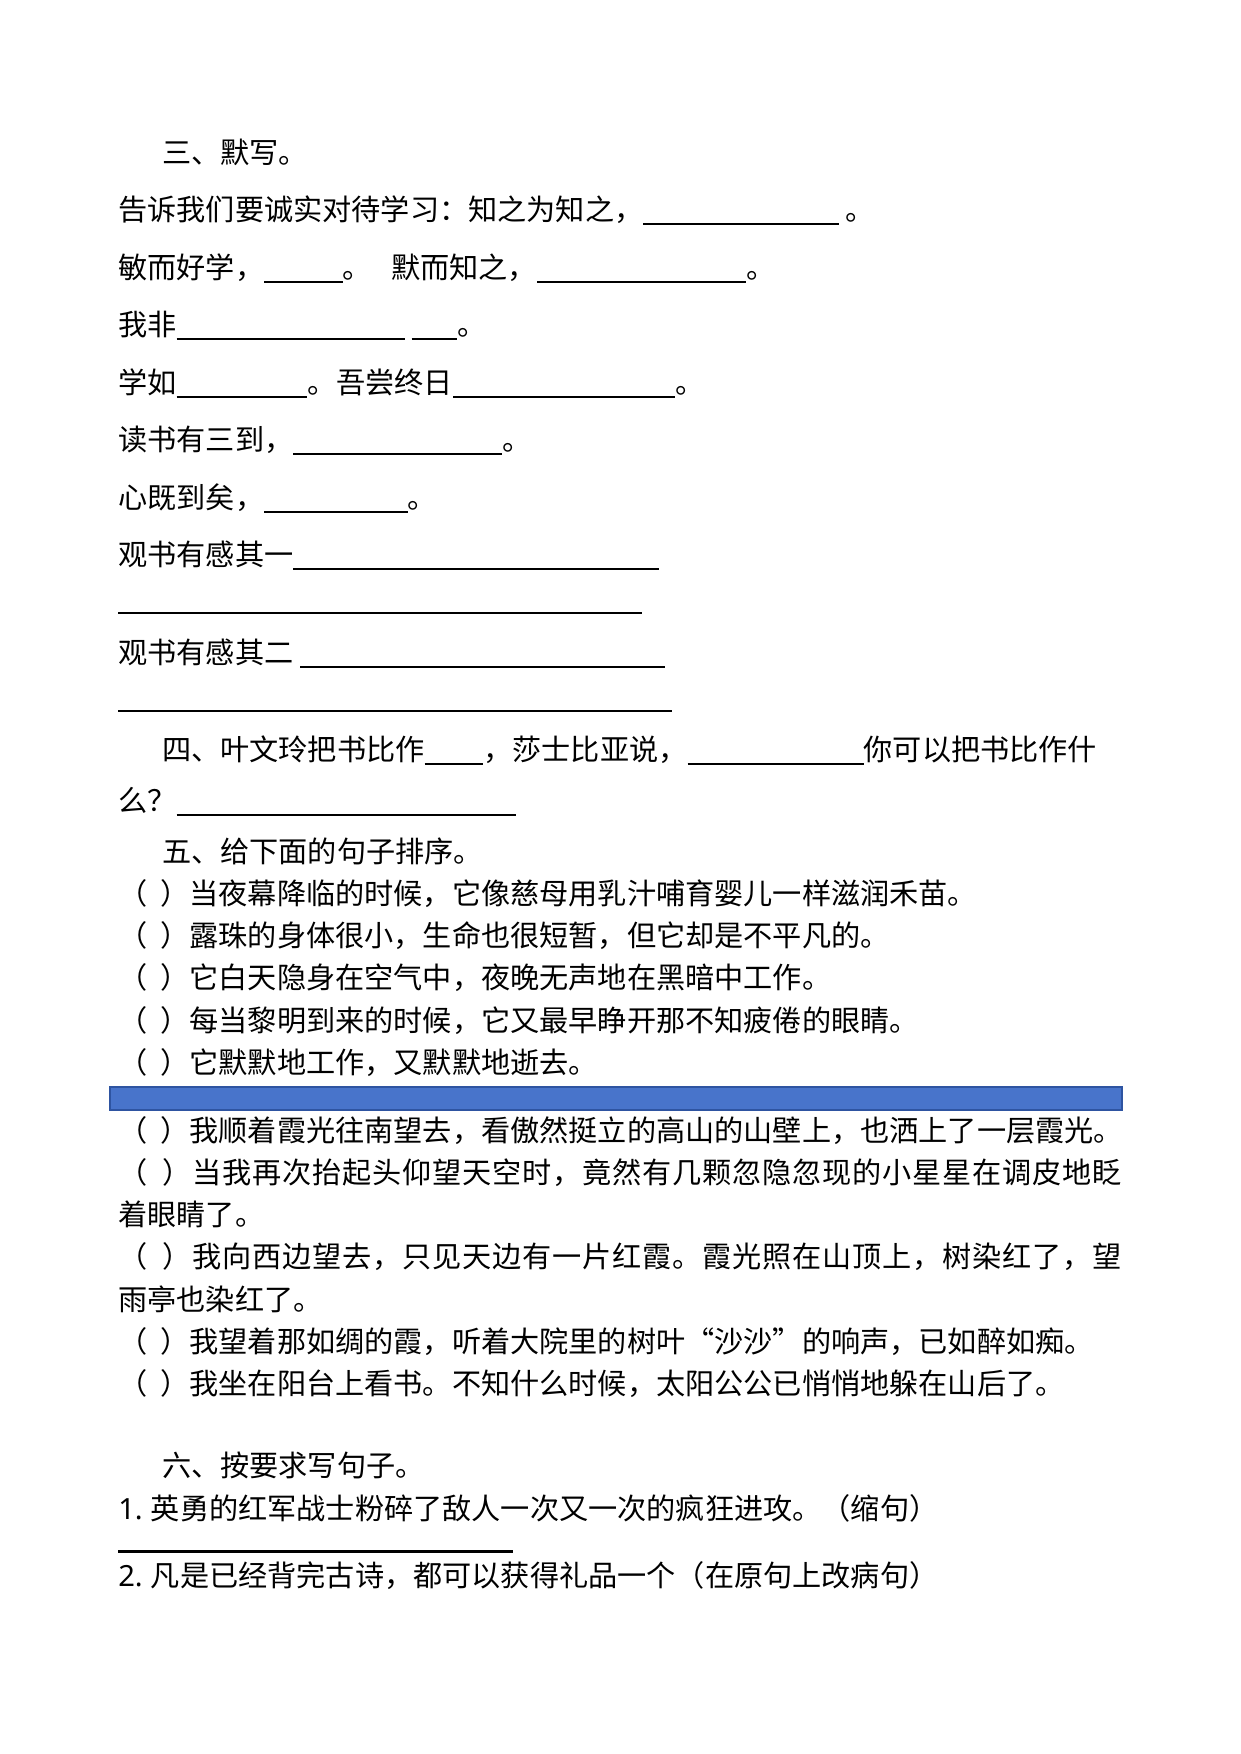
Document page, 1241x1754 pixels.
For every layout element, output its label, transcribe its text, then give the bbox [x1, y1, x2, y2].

list 观书有感其二 [118, 629, 1122, 672]
list 给下面的句子排序。 [118, 828, 1122, 871]
list 叶文玲把书比作 ，莎士比亚说， 你可以把书比作什么？ [118, 727, 1122, 820]
list （ ）它白天隐身在空气中，夜晚无声地在黑暗中工作。 [118, 955, 1122, 997]
list 按要求写句子。 [118, 1443, 1122, 1485]
list 学如 。吾尝终日 。 [118, 359, 1122, 402]
list （ ）它默默地工作，又默默地逝去。 [118, 1040, 1122, 1082]
list （ ）我向西边望去，只见天边有一片红霞。霞光照在山顶上，树染红了，望雨亭也染红了。 [118, 1234, 1122, 1319]
list 英勇的红军战士粉碎了敌人一次又一次的疯狂进攻。（缩句） [118, 1485, 1122, 1528]
list 默写。 [118, 129, 1122, 172]
list 心既到矣， 。 [118, 474, 1122, 517]
list 读书有三到， 。 [118, 417, 1122, 459]
list 告诉我们要诚实对待学习：知之为知之， 。 [118, 187, 1122, 229]
list （ ）我顺着霞光往南望去，看傲然挺立的高山的山壁上，也洒上了一层霞光。 [118, 1111, 1122, 1149]
list （ ）当我再次抬起头仰望天空时，竟然有几颗忽隐忽现的小星星在调皮地眨着眼睛了。 [118, 1149, 1122, 1234]
list （ ）我坐在阳台上看书。不知什么时候，太阳公公已悄悄地躲在山后了。 [118, 1361, 1122, 1403]
list （ ）每当黎明到来的时候，它又最早睁开那不知疲倦的眼睛。 [118, 997, 1122, 1040]
list （ ）露珠的身体很小，生命也很短暂，但它却是不平凡的。 [118, 913, 1122, 955]
list 凡是已经背完古诗，都可以获得礼品一个（在原句上改病句） [118, 1553, 1122, 1595]
list 观书有感其一 [118, 532, 1122, 574]
list 我非 。 [118, 302, 1122, 344]
list 敏而好学， 。 默而知之， 。 [118, 244, 1122, 287]
list （ ）当夜幕降临的时候，它像慈母用乳汁哺育婴儿一样滋润禾苗。 [118, 871, 1122, 913]
list （ ）我望着那如绸的霞，听着大院里的树叶“沙沙”的响声，已如醉如痴。 [118, 1319, 1122, 1361]
